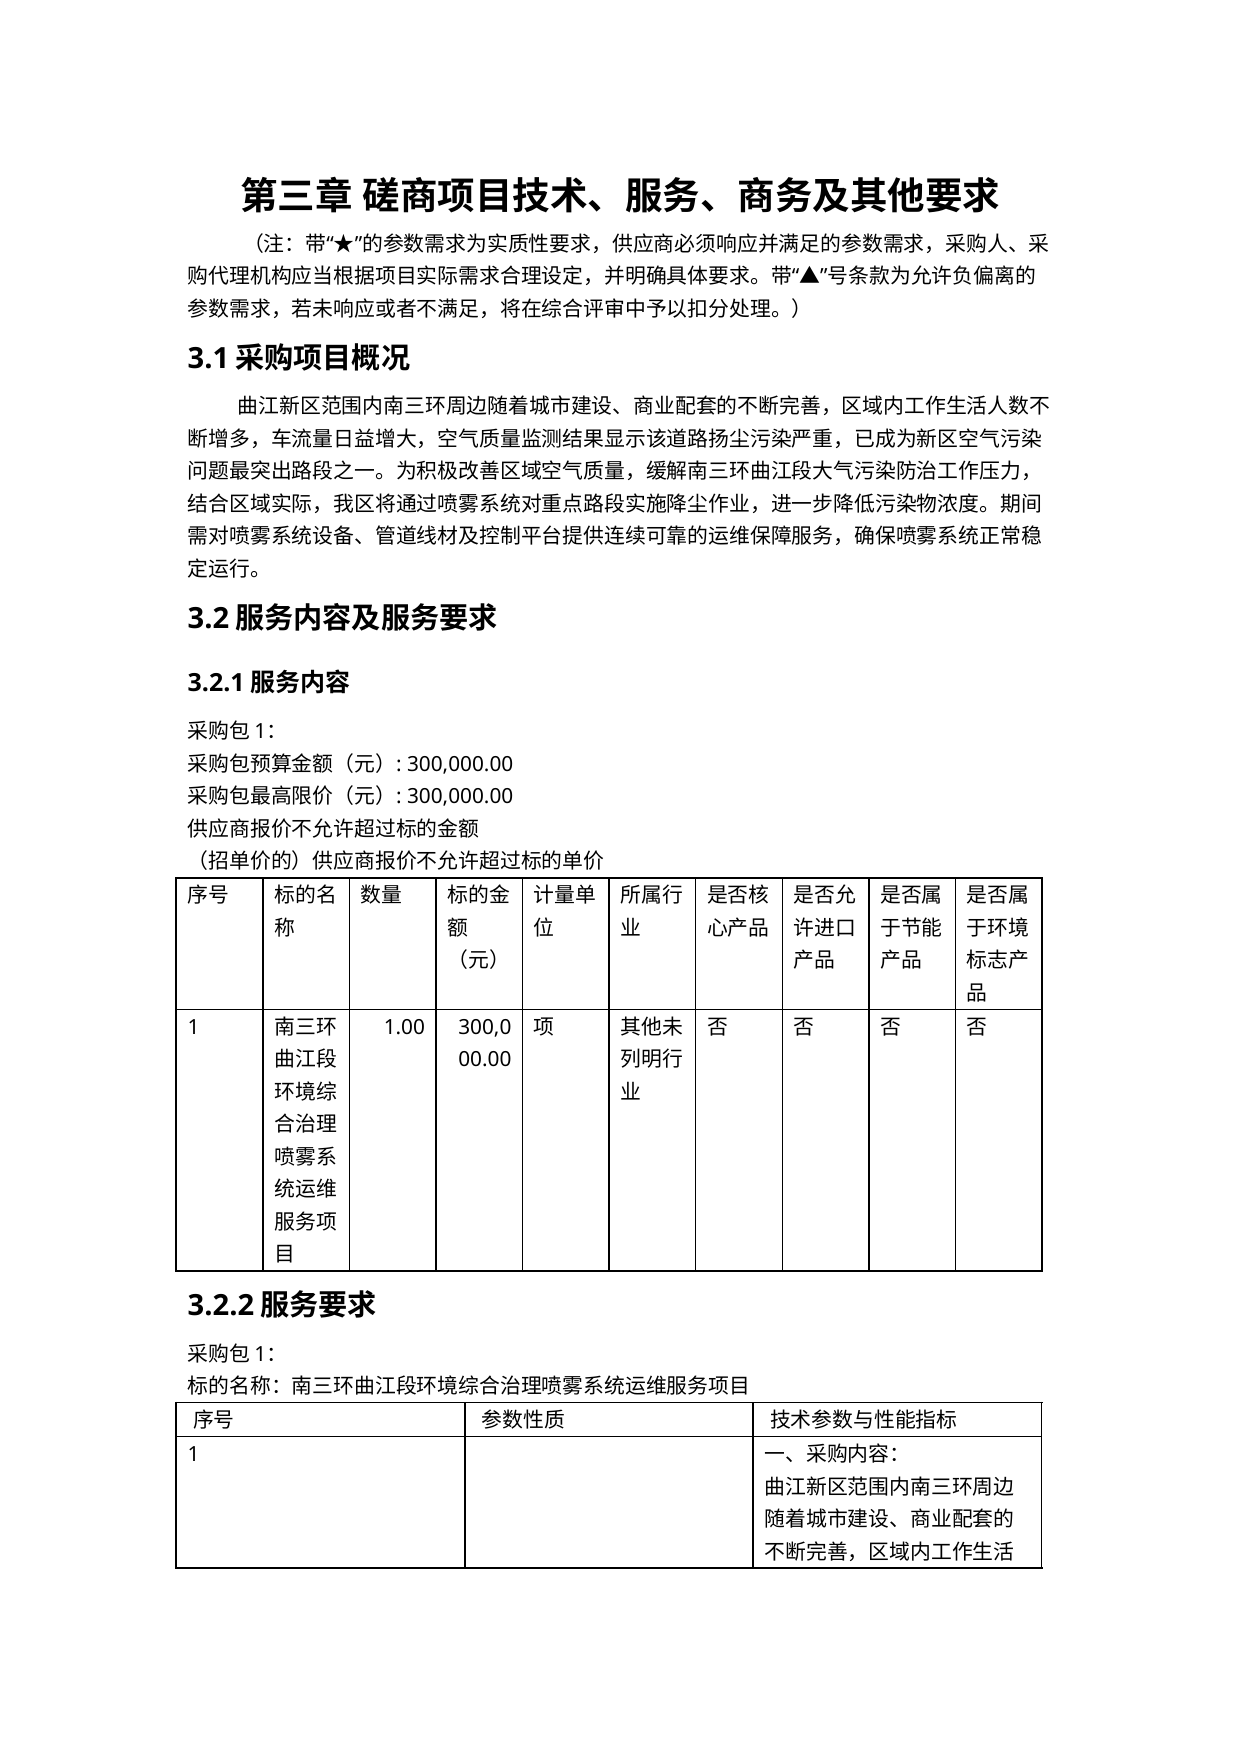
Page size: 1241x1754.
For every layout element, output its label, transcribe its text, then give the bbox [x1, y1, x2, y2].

table_cell 1 [177, 1437, 464, 1567]
table_cell 南三环曲江段环境综合治理喷雾系统运维服务项目 [264, 1010, 349, 1270]
text 3.2.1服务内容 [187, 649, 1053, 714]
table_cell 300,000.00 [437, 1010, 522, 1270]
text 3.2.2服务要求 [187, 1272, 1053, 1337]
text （注：带“★”的参数需求为实质性要求，供应商必须响应并满足的参数需求，采购人、采购代理机构应当根据项目实际需求合理设定，并明确具体要求。带“▲”号条款为允许负偏离的参数需求，若未响应或者不满足，将在综合评审中予以扣分处理。） [187, 227, 1053, 324]
table_cell 项 [523, 1010, 608, 1270]
text 曲江新区范围内南三环周边随着城市建设、商业配套的不断完善，区域内工作生活人数不断增多，车流量日益增大，空气质量监测结果显示该道路扬尘污染严重，已成为新区空气污染问题最突出路段之一。为积极改善区域空气质量，缓解南三环曲江段大气污染防治工作压力，结合区域实际，我区将通过喷雾系统对重点路段实施降尘作业，进一步降低污染物浓度。期间需对喷雾系统设备、管道线材及控制平台提供连续可靠的运维保障服务，确保喷雾系统正常稳定运行。 [187, 389, 1053, 584]
text 第三章 磋商项目技术、服务、商务及其他要求 [187, 162, 1053, 227]
text 3.1采购项目概况 [187, 324, 1053, 389]
table_header 标的名称 [264, 879, 349, 1008]
table_header 计量单位 [523, 879, 608, 1008]
table_cell 否 [870, 1010, 955, 1270]
text 标的名称：南三环曲江段环境综合治理喷雾系统运维服务项目 [187, 1369, 1053, 1402]
table_header 序号 [177, 1403, 464, 1436]
table_cell 其他未列明行业 [610, 1010, 695, 1270]
table_header 序号 [177, 879, 262, 1008]
table_cell 否 [696, 1010, 782, 1270]
table_header 技术参数与性能指标 [754, 1403, 1041, 1436]
table_cell [466, 1437, 752, 1567]
table_header 所属行业 [610, 879, 695, 1008]
table_cell 否 [956, 1010, 1041, 1270]
table_header 是否允许进口产品 [783, 879, 868, 1008]
table_cell 1 [177, 1010, 262, 1270]
text 采购包1： [187, 1337, 1053, 1369]
table_header 是否属于节能产品 [870, 879, 955, 1008]
table_header 是否核心产品 [696, 879, 782, 1008]
text 采购包1： [187, 714, 1053, 747]
table_header 数量 [350, 879, 435, 1008]
text 采购包预算金额（元）: 300,000.00 [187, 747, 1053, 779]
table_header 标的金额 （元） [437, 879, 522, 1008]
text 供应商报价不允许超过标的金额 [187, 812, 1053, 844]
table_header 是否属于环境标志产品 [956, 879, 1041, 1008]
text 采购包最高限价（元）: 300,000.00 [187, 779, 1053, 812]
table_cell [754, 1437, 1041, 1567]
table_cell 否 [783, 1010, 868, 1270]
text 3.2服务内容及服务要求 [187, 584, 1053, 649]
table_cell 1.00 [350, 1010, 435, 1270]
table_header 参数性质 [466, 1403, 752, 1436]
text （招单价的）供应商报价不允许超过标的单价 [187, 844, 1053, 877]
